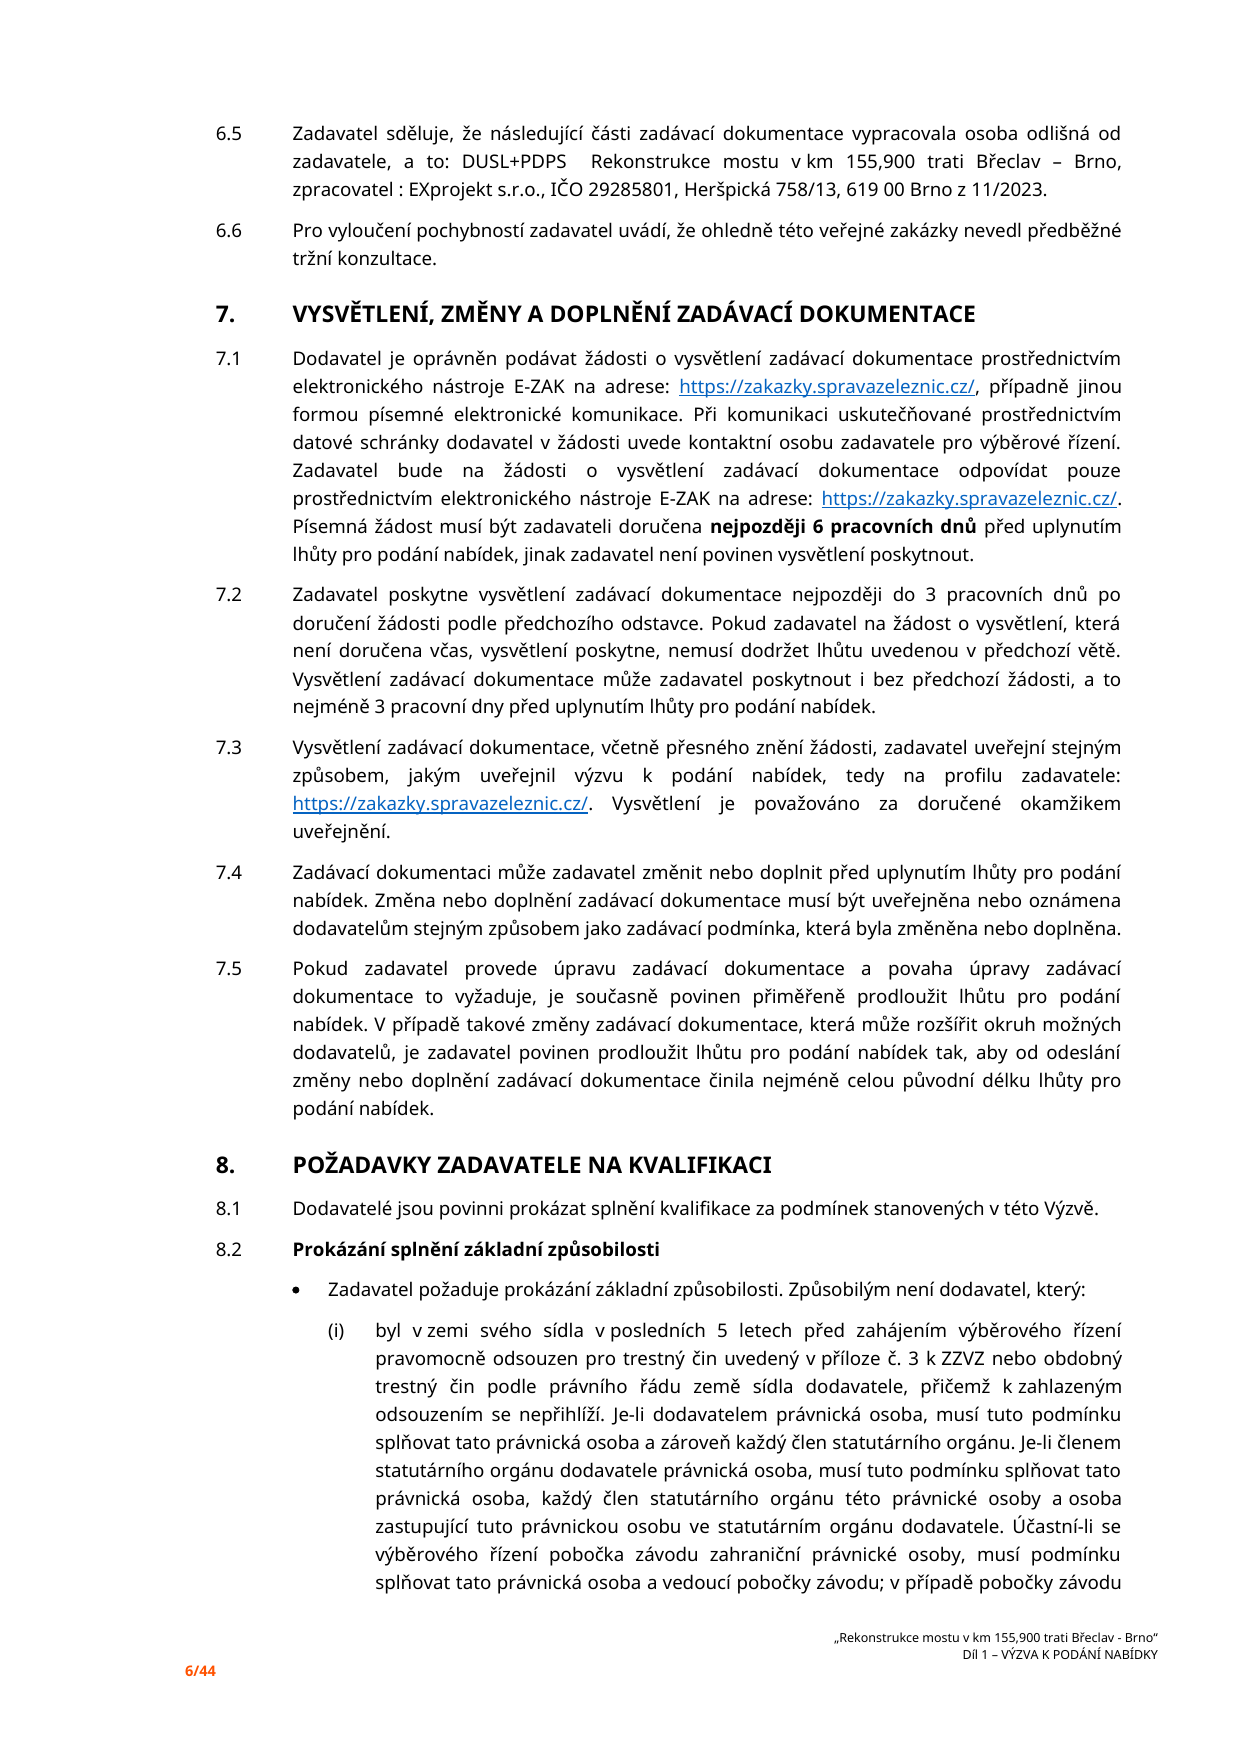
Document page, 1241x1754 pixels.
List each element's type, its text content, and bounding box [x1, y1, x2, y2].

text Zadavatel poskytne vysvětlení zadávací dokumentace nejpozději do 3 pracovních dnů po doručení žádosti podle předchozího odstavce. Pokud zadavatel na žádost o vysvětlení, která není doručena včas, vysvětlení poskytne, nemusí dodržet lhůtu uvedenou v předchozí větě. Vysvětlení zadávací dokumentace může zadavatel poskytnout i bez předchozí žádosti, a to nejméně 3 pracovní dny před uplynutím lhůty pro podání nabídek. [216, 582, 1122, 719]
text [328, 1317, 1122, 1595]
text Pro vyloučení pochybností zadavatel uvádí, že ohledně této veřejné zakázky nevedl předběžné tržní konzultace. [216, 217, 1122, 271]
text VYSVĚTLENÍ, ZMĚNY A DOPLNĚNÍ ZADÁVACÍ DOKUMENTACE [216, 298, 1122, 329]
text Zadávací dokumentaci může zadavatel změnit nebo doplnit před uplynutím lhůty pro podání nabídek. Změna nebo doplnění zadávací dokumentace musí být uveřejněna nebo oznámena dodavatelům stejným způsobem jako zadávací podmínka, která byla změněna nebo doplněna. [216, 859, 1122, 941]
text Vysvětlení zadávací dokumentace, včetně přesného znění žádosti, zadavatel uveřejní stejným způsobem, jakým uveřejnil výzvu k podání nabídek, tedy na profilu zadavatele: https://zakazky.spravazeleznic.cz/. Vysvětlení je považováno za doručené okamžikem uveřejnění. [216, 734, 1122, 844]
text POŽADAVKY ZADAVATELE NA KVALIFIKACI [216, 1149, 1122, 1180]
text Dodavatel je oprávněn podávat žádosti o vysvětlení zadávací dokumentace prostřednictvím elektronického nástroje E-ZAK na adrese: https://zakazky.spravazeleznic.cz/, případně jinou formou písemné elektronické komunikace. Při komunikaci uskutečňované prostřednictvím datové schránky dodavatel v žádosti uvede kontaktní osobu zadavatele pro výběrové řízení. Zadavatel bude na žádosti o vysvětlení zadávací dokumentace odpovídat pouze prostřednictvím elektronického nástroje E-ZAK na adrese: https://zakazky.spravazeleznic.cz/. Písemná žádost musí být zadavateli doručena nejpozději 6 pracovních dnů před uplynutím lhůty pro podání nabídek, jinak zadavatel není povinen vysvětlení poskytnout. [216, 345, 1122, 567]
text Zadavatel sděluje, že následující části zadávací dokumentace vypracovala osoba odlišná od zadavatele, a to: DUSL+PDPS Rekonstrukce mostu v km 155,900 trati Břeclav – Brno, zpracovatel : EXprojekt s.r.o., IČO 29285801, Heršpická 758/13, 619 00 Brno z 11/2023. [216, 121, 1122, 202]
text Pokud zadavatel provede úpravu zadávací dokumentace a povaha úpravy zadávací dokumentace to vyžaduje, je současně povinen přiměřeně prodloužit lhůtu pro podání nabídek. V případě takové změny zadávací dokumentace, která může rozšířit okruh možných dodavatelů, je zadavatel povinen prodloužit lhůtu pro podání nabídek tak, aby od odeslání změny nebo doplnění zadávací dokumentace činila nejméně celou původní délku lhůty pro podání nabídek. [216, 956, 1122, 1121]
text Prokázání splnění základní způsobilosti [216, 1236, 1122, 1262]
text Dodavatelé jsou povinni prokázat splnění kvalifikace za podmínek stanovených v této Výzvě. [216, 1196, 1122, 1221]
text Zadavatel požaduje prokázání základní způsobilosti. Způsobilým není dodavatel, který: [292, 1277, 1122, 1302]
